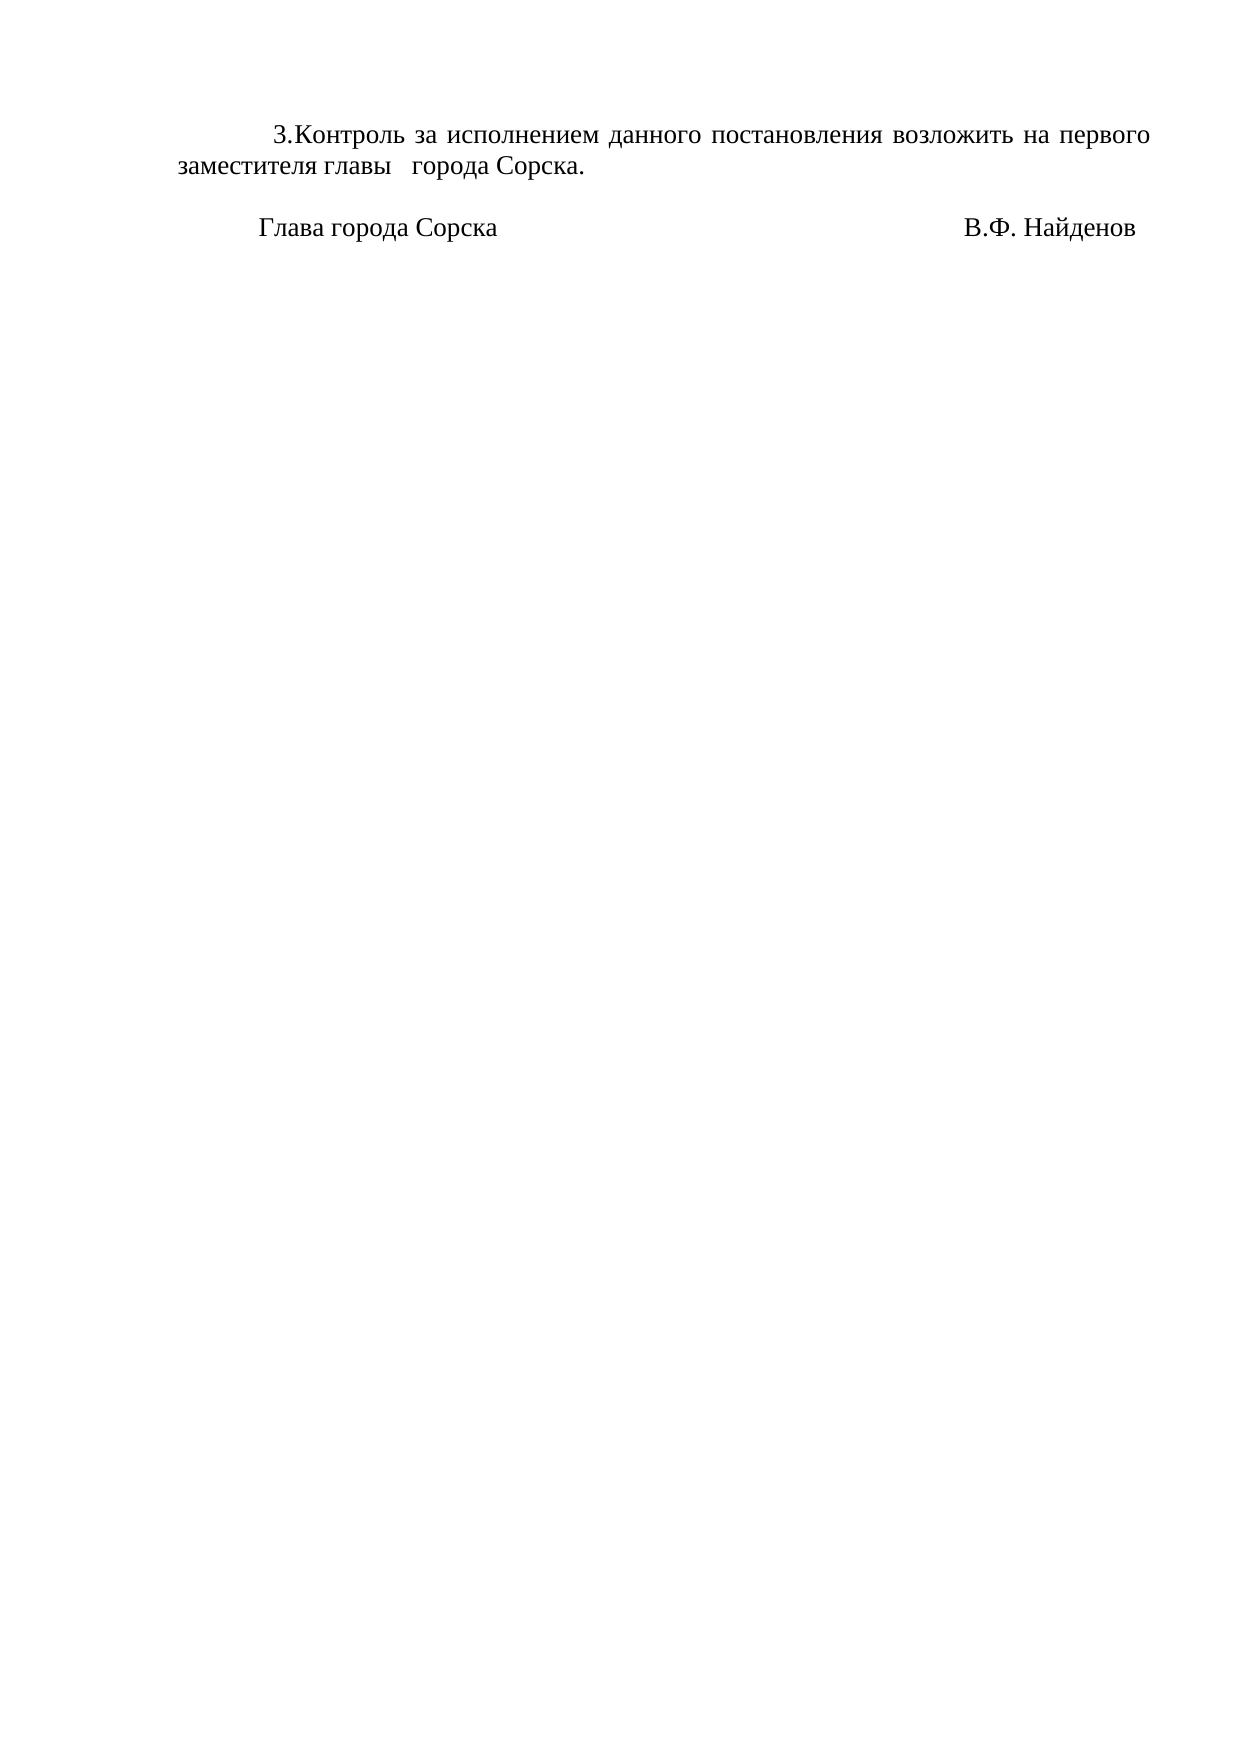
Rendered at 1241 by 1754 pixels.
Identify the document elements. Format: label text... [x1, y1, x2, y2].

text Глава города Сорска В.Ф. Найденов [177, 211, 1152, 242]
text 3.Контроль за исполнением данного постановления возложить на первого заместителя главы города Сорска. [177, 118, 1152, 180]
